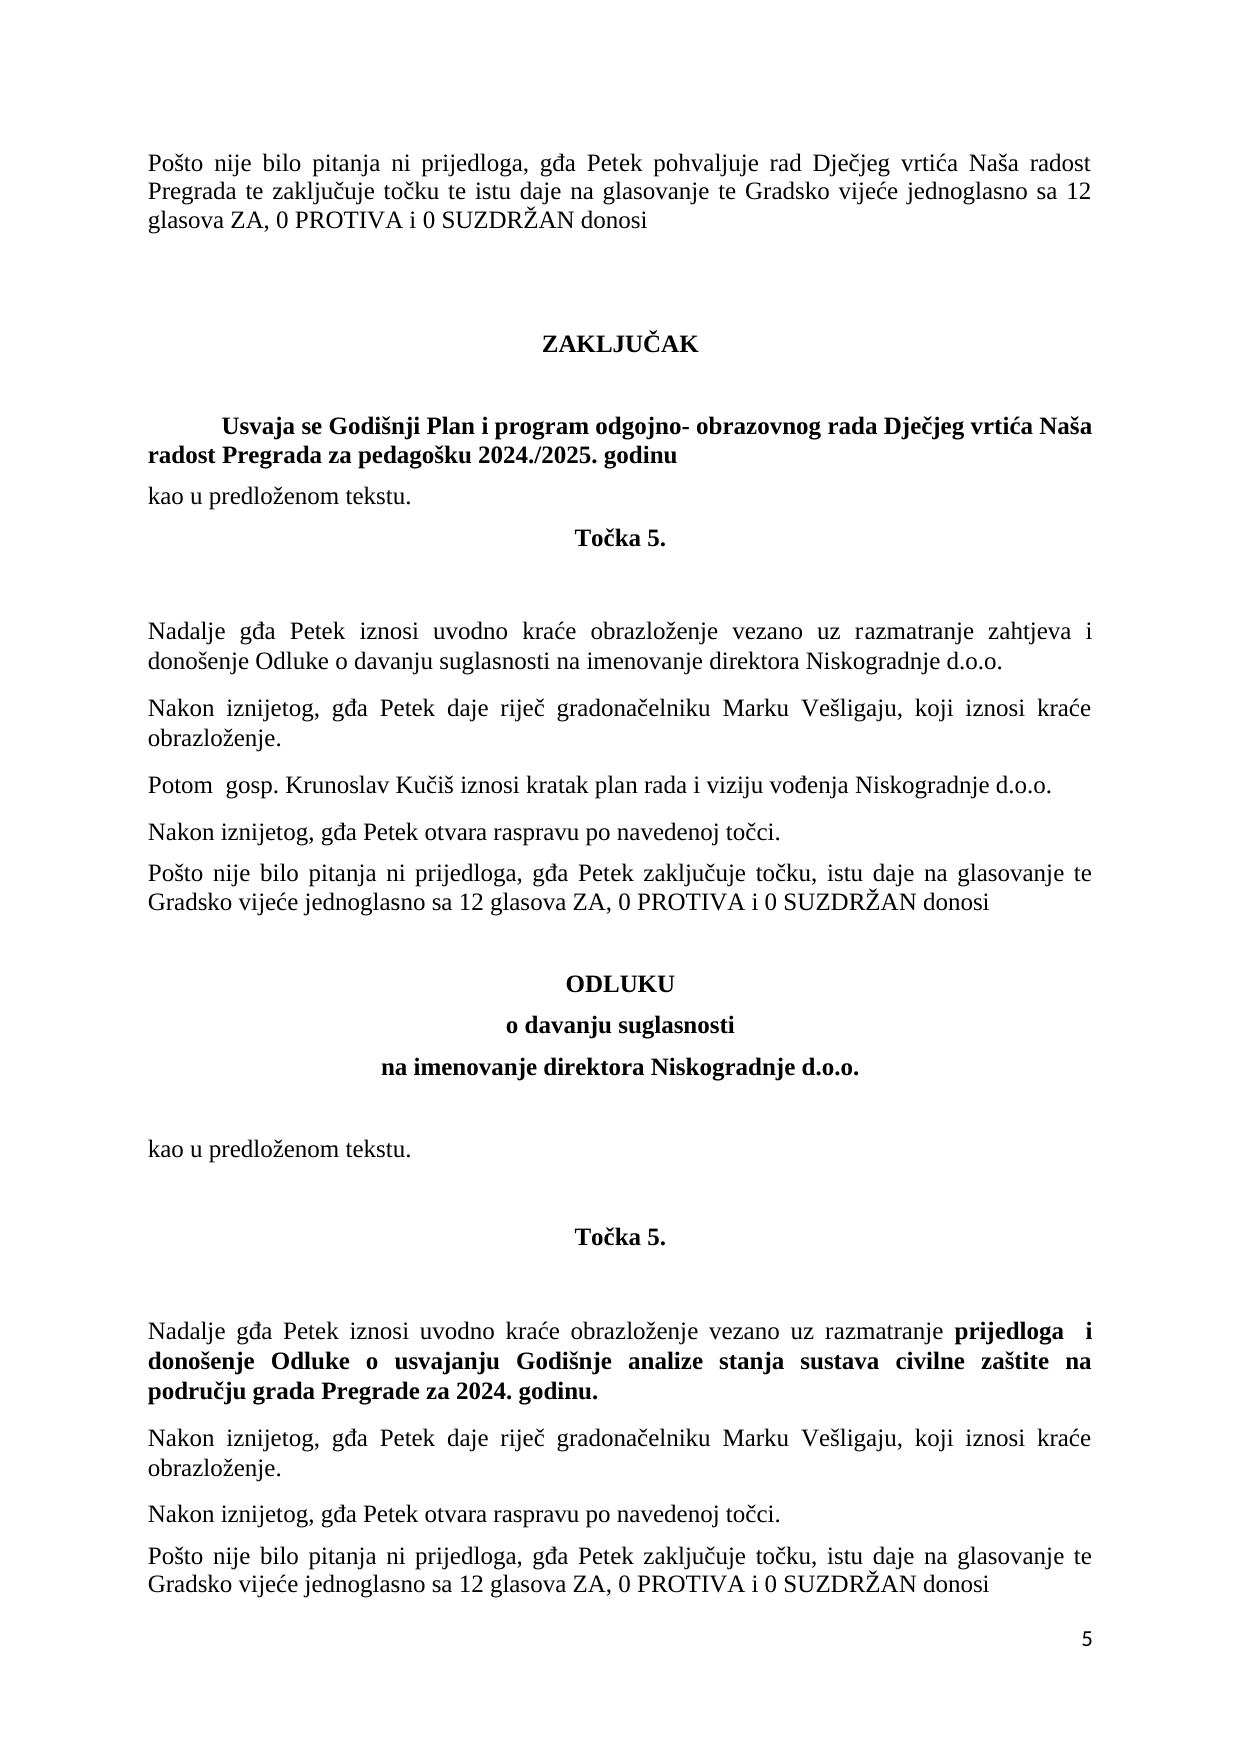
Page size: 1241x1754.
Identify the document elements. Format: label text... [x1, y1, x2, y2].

text kao u predloženom tekstu. [148, 1134, 1093, 1163]
text Nadalje gđa Petek iznosi uvodno kraće obrazloženje vezano uz razmatranje prijedloga i donošenje Odluke o usvajanju Godišnje analize stanja sustava civilne zaštite na području grada Pregrade za 2024. godinu. [148, 1316, 1093, 1405]
text kao u predloženom tekstu. [148, 481, 1093, 510]
text na imenovanje direktora Niskogradnje d.o.o. [148, 1052, 1093, 1080]
text Nakon iznijetog, gđa Petek daje riječ gradonačelniku Marku Vešligaju, koji iznosi kraće obrazloženje. [148, 1423, 1093, 1482]
text Pošto nije bilo pitanja ni prijedloga, gđa Petek zaključuje točku, istu daje na glasovanje te Gradsko vijeće jednoglasno sa 12 glasova ZA, 0 PROTIVA i 0 SUZDRŽAN donosi [148, 858, 1093, 915]
text Nakon iznijetog, gđa Petek daje riječ gradonačelniku Marku Vešligaju, koji iznosi kraće obrazloženje. [148, 693, 1093, 752]
text Pošto nije bilo pitanja ni prijedloga, gđa Petek pohvaljuje rad Dječjeg vrtića Naša radost Pregrada te zaključuje točku te istu daje na glasovanje te Gradsko vijeće jednoglasno sa 12 glasova ZA, 0 PROTIVA i 0 SUZDRŽAN donosi [148, 148, 1093, 234]
text ZAKLJUČAK [148, 329, 1093, 358]
text o davanju suglasnosti [148, 1010, 1093, 1039]
text ODLUKU [148, 969, 1093, 998]
text Nadalje gđa Petek iznosi uvodno kraće obrazloženje vezano uz razmatranje zahtjeva i donošenje Odluke o davanju suglasnosti na imenovanje direktora Niskogradnje d.o.o. [148, 616, 1093, 675]
text Nakon iznijetog, gđa Petek otvara raspravu po navedenoj točci. [148, 817, 1093, 845]
text Pošto nije bilo pitanja ni prijedloga, gđa Petek zaključuje točku, istu daje na glasovanje te Gradsko vijeće jednoglasno sa 12 glasova ZA, 0 PROTIVA i 0 SUZDRŽAN donosi [148, 1541, 1093, 1598]
text Nakon iznijetog, gđa Petek otvara raspravu po navedenoj točci. [148, 1499, 1093, 1528]
text Točka 5. [148, 523, 1093, 551]
text Potom gosp. Krunoslav Kučiš iznosi kratak plan rada i viziju vođenja Niskogradnje d.o.o. [148, 770, 1093, 799]
text Točka 5. [148, 1222, 1093, 1251]
text Usvaja se Godišnji Plan i program odgojno- obrazovnog rada Dječjeg vrtića Naša radost Pregrada za pedagošku 2024./2025. godinu [148, 411, 1093, 469]
